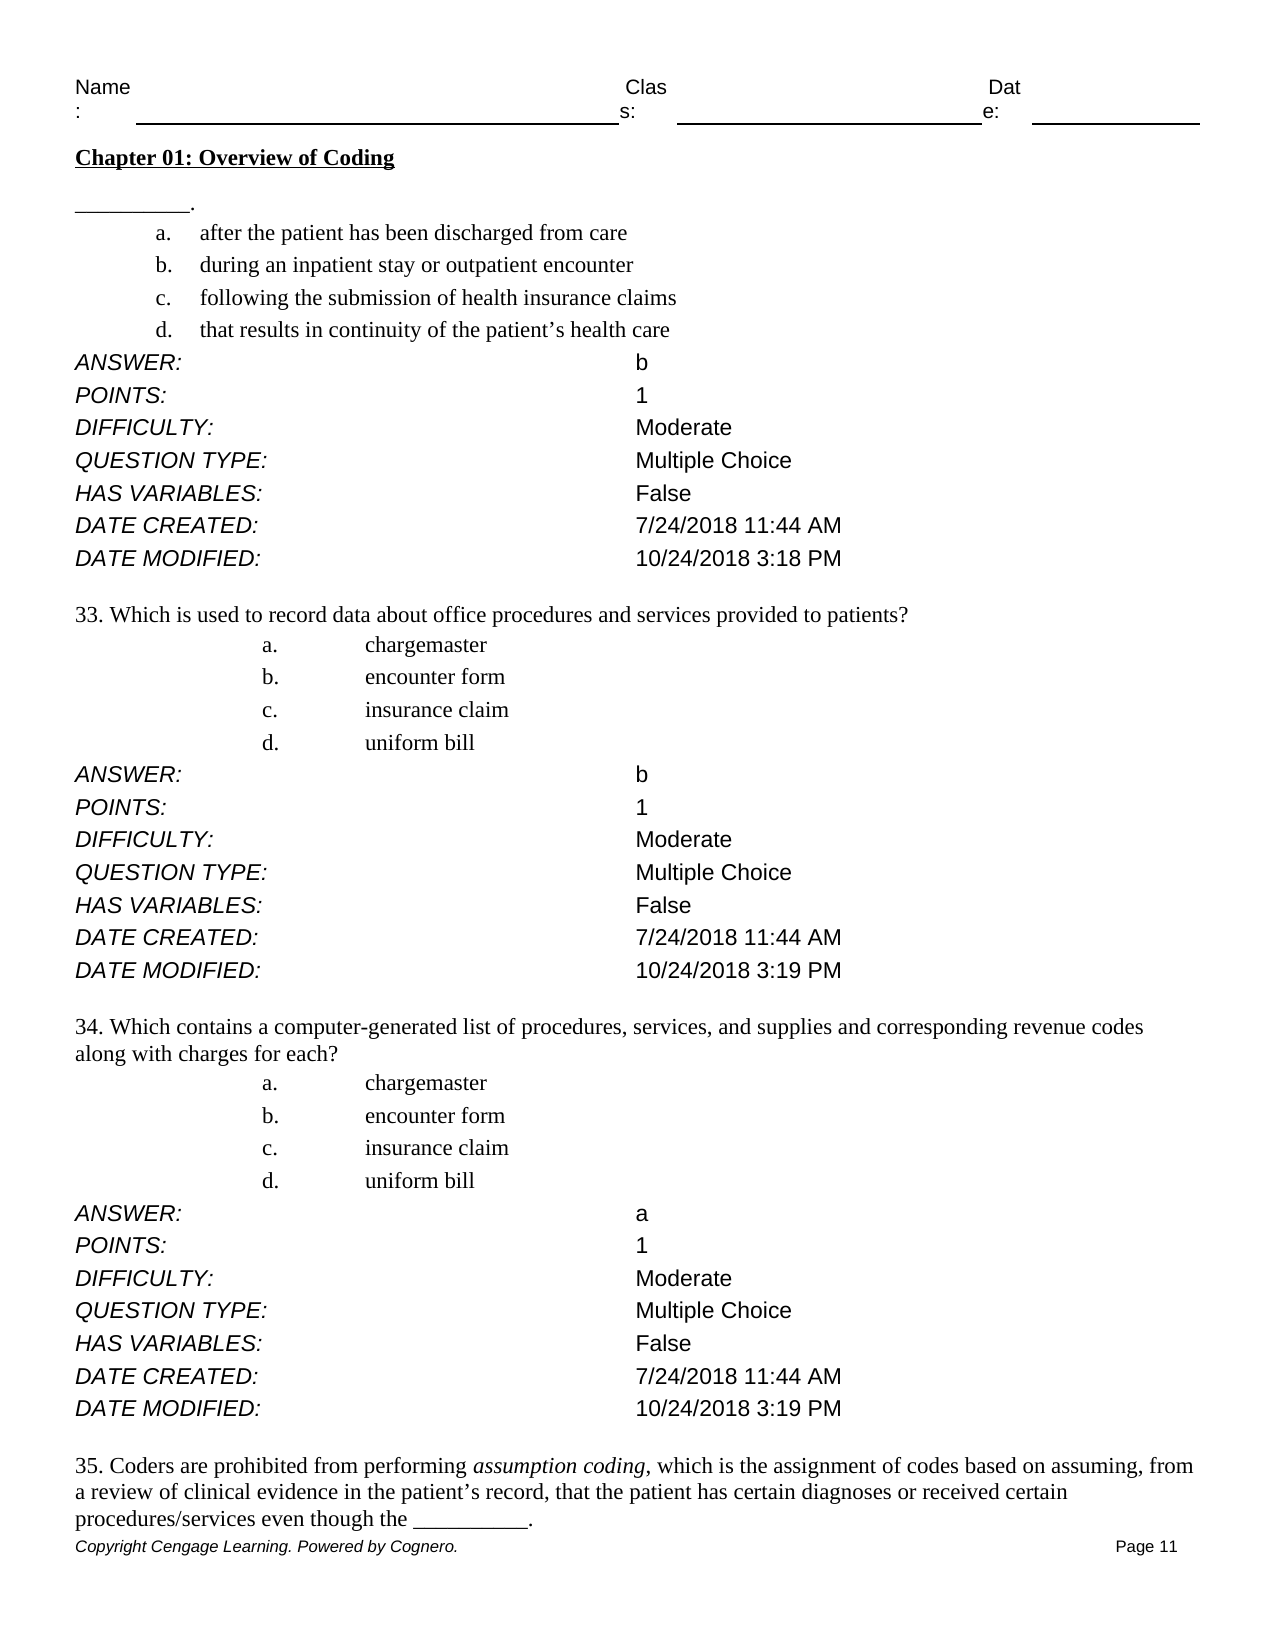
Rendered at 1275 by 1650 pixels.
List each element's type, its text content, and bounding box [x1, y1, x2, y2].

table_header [75, 1452, 1200, 1531]
table_header 34. Which contains a computer-generated list of procedures, services, and supplies and corresponding revenue codes along with charges for each? [75, 1014, 1200, 1425]
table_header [75, 189, 1200, 574]
table_header 33. Which is used to record data about office procedures and services provided to patients? [75, 601, 1200, 986]
